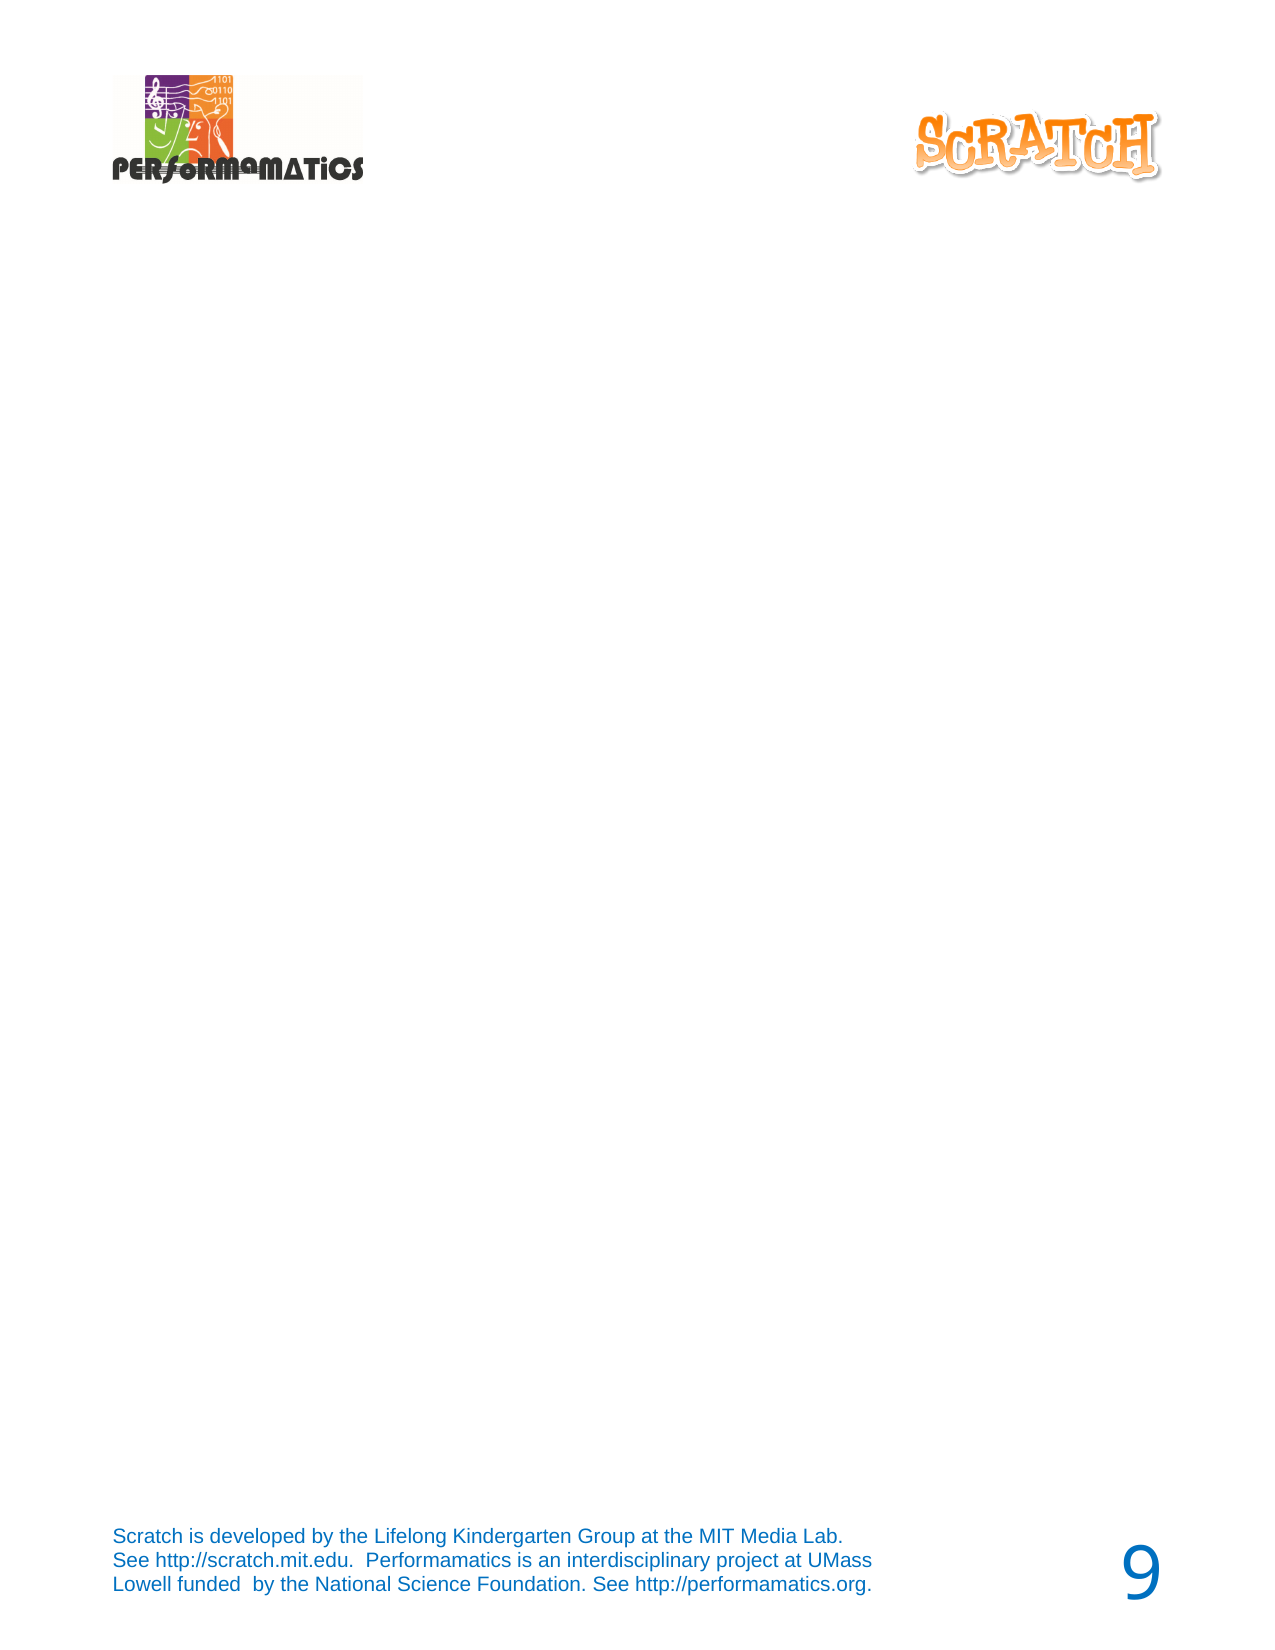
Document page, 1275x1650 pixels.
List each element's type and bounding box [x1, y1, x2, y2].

picture [912, 108, 1163, 184]
picture [112, 75, 363, 184]
